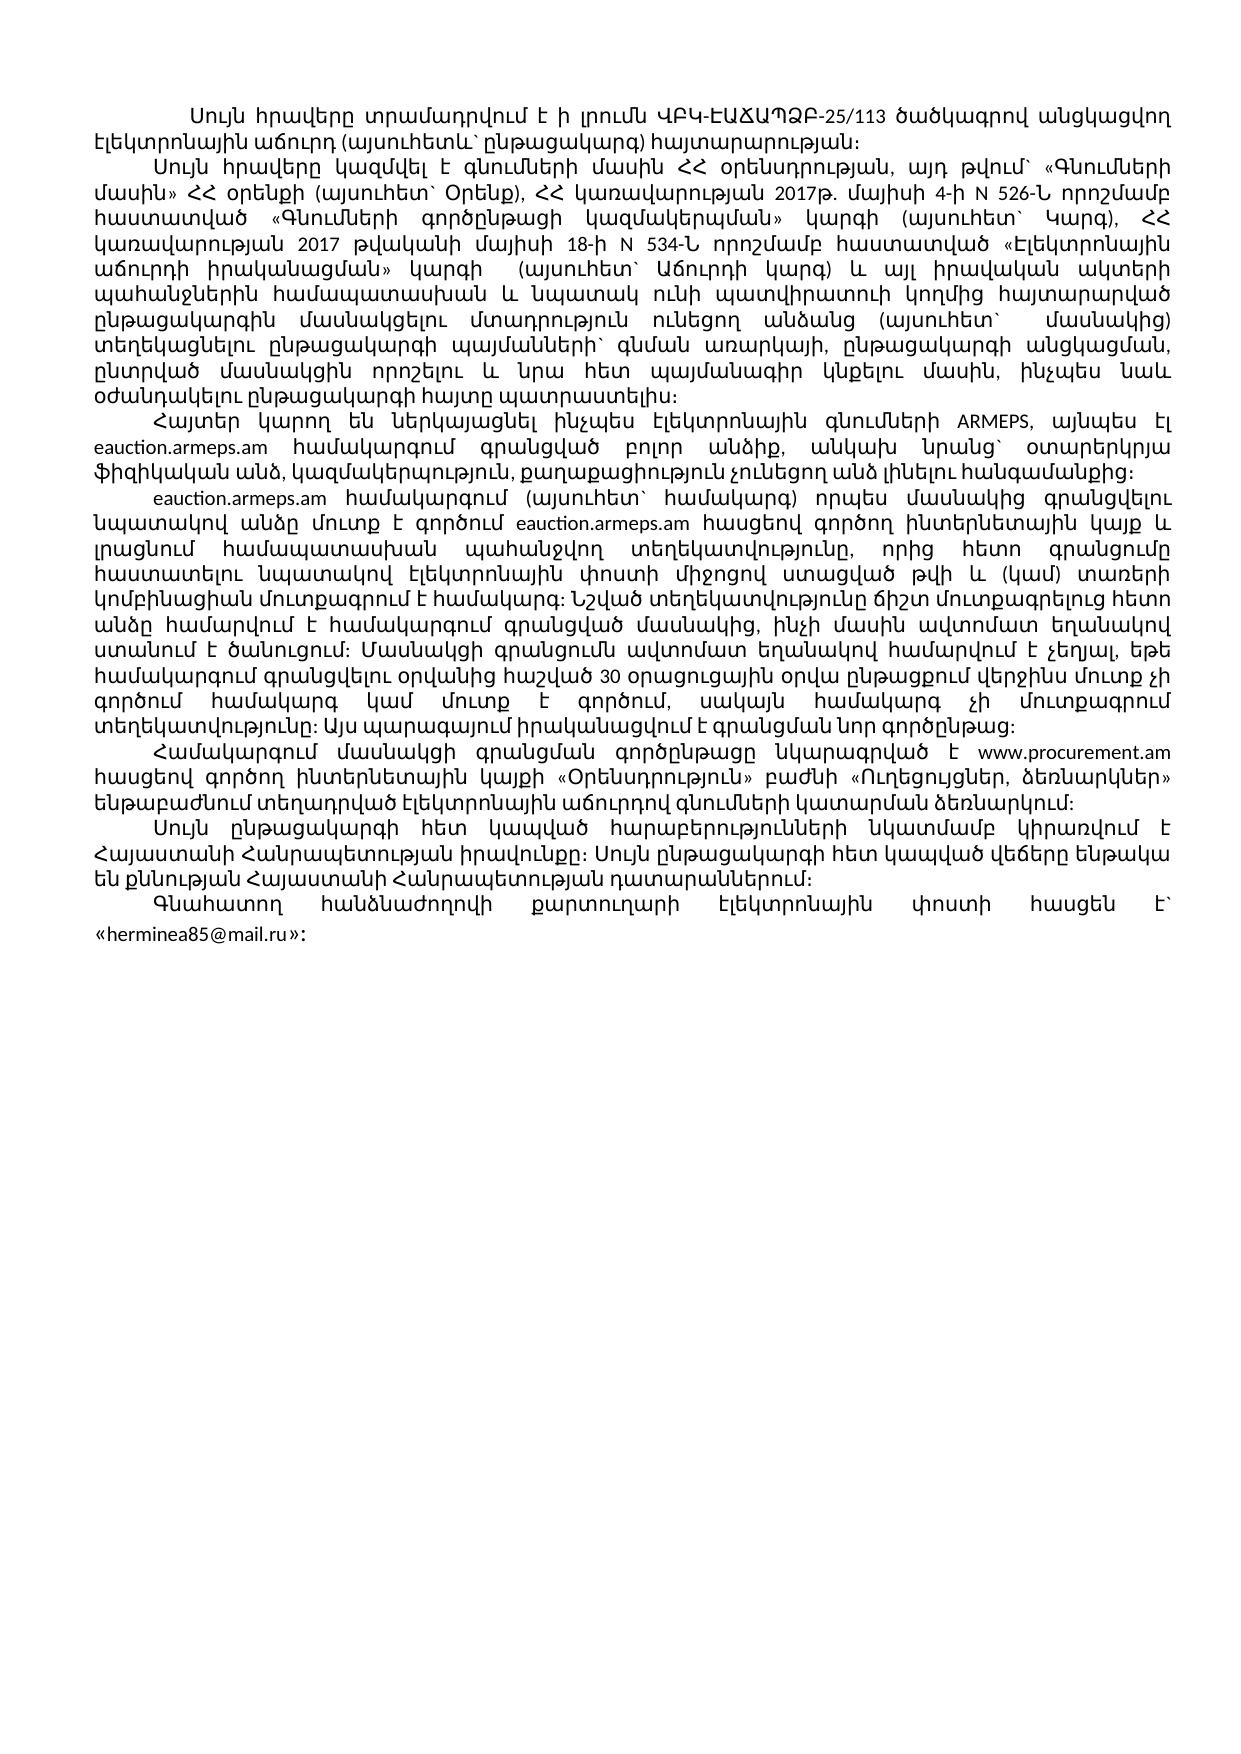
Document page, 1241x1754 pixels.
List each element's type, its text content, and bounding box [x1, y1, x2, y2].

text Սույն ընթացակարգի հետ կապված հարաբերությունների նկատմամբ կիրառվում է Հայաստանի Հանրապետության իրավունքը։ Սույն ընթացակարգի հետ կապված վեճերը ենթակա են քննության Հայաստանի Հանրապետության դատարաններում։ [94, 815, 1171, 892]
text Սույն հրավերը տրամադրվում է ի լրումն ՎԲԿ-ԷԱՃԱՊՁԲ-25/113 ծածկագրով անցկացվող էլեկտրոնային աճուրդ (այսուհետև` ընթացակարգ) հայտարարության։ [94, 104, 1171, 154]
text Սույն հրավերը կազմվել է գնումների մասին ՀՀ օրենսդրության, այդ թվում` «Գնումների մասին» ՀՀ օրենքի (այսուհետ` Օրենք), ՀՀ կառավարության 2017թ. մայիսի 4-ի N 526-Ն որոշմամբ հաստատված «Գնումների գործընթացի կազմակերպման» կարգի (այսուհետ` Կարգ), ՀՀ կառավարության 2017 թվականի մայիսի 18-ի N 534-Ն որոշմամբ հաստատված «Էլեկտրոնային աճուրդի իրականացման» կարգի (այսուհետ` Աճուրդի կարգ) և այլ իրավական ակտերի պահանջներին համապատասխան և նպատակ ունի պատվիրատուի կողմից հայտարարված ընթացակարգին մասնակցելու մտադրություն ունեցող անձանց (այսուհետ` մասնակից) տեղեկացնելու ընթացակարգի պայմանների` գնման առարկայի, ընթացակարգի անցկացման, ընտրված մասնակցին որոշելու և նրա հետ պայմանագիր կնքելու մասին, ինչպես նաև օժանդակելու ընթացակարգի հայտը պատրաստելիս։ [94, 154, 1171, 409]
text Համակարգում մասնակցի գրանցման գործընթացը նկարագրված է www.procurement.am հասցեով գործող ինտերնետային կայքի «Օրենսդրություն» բաժնի «Ուղեցույցներ, ձեռնարկներ» ենթաբաժնում տեղադրված էլեկտրոնային աճուրդով գնումների կատարման ձեռնարկում: [94, 739, 1171, 815]
text eauction.armeps.am համակարգում (այսուհետ` համակարգ) որպես մասնակից գրանցվելու նպատակով անձը մուտք է գործում eauction.armeps.am հասցեով գործող ինտերնետային կայք և լրացնում համապատասխան պահանջվող տեղեկատվությունը, որից հետո գրանցումը հաստատելու նպատակով էլեկտրոնային փոստի միջոցով ստացված թվի և (կամ) տառերի կոմբինացիան մուտքագրում է համակարգ: Նշված տեղեկատվությունը ճիշտ մուտքագրելուց հետո անձը համարվում է համակարգում գրանցված մասնակից, ինչի մասին ավտոմատ եղանակով ստանում է ծանուցում: Մասնակցի գրանցումն ավտոմատ եղանակով համարվում է չեղյալ, եթե համակարգում գրանցվելու օրվանից հաշված 30 օրացուցային օրվա ընթացքում վերջինս մուտք չի գործում համակարգ կամ մուտք է գործում, սակայն համակարգ չի մուտքագրում տեղեկատվությունը: Այս պարագայում իրականացվում է գրանցման նոր գործընթաց: [94, 485, 1171, 739]
text Հայտեր կարող են ներկայացնել ինչպես էլեկտրոնային գնումների ARMEPS, այնպես էլ eauction.armeps.am համակարգում գրանցված բոլոր անձիք, անկախ նրանց` օտարերկրյա ֆիզիկական անձ, կազմակերպություն, քաղաքացիություն չունեցող անձ լինելու հանգամանքից։ [94, 409, 1171, 485]
text Գնահատող հանձնաժողովի քարտուղարի էլեկտրոնային փոստի հասցեն է` «herminea85@mail.ru»: [94, 892, 1171, 948]
